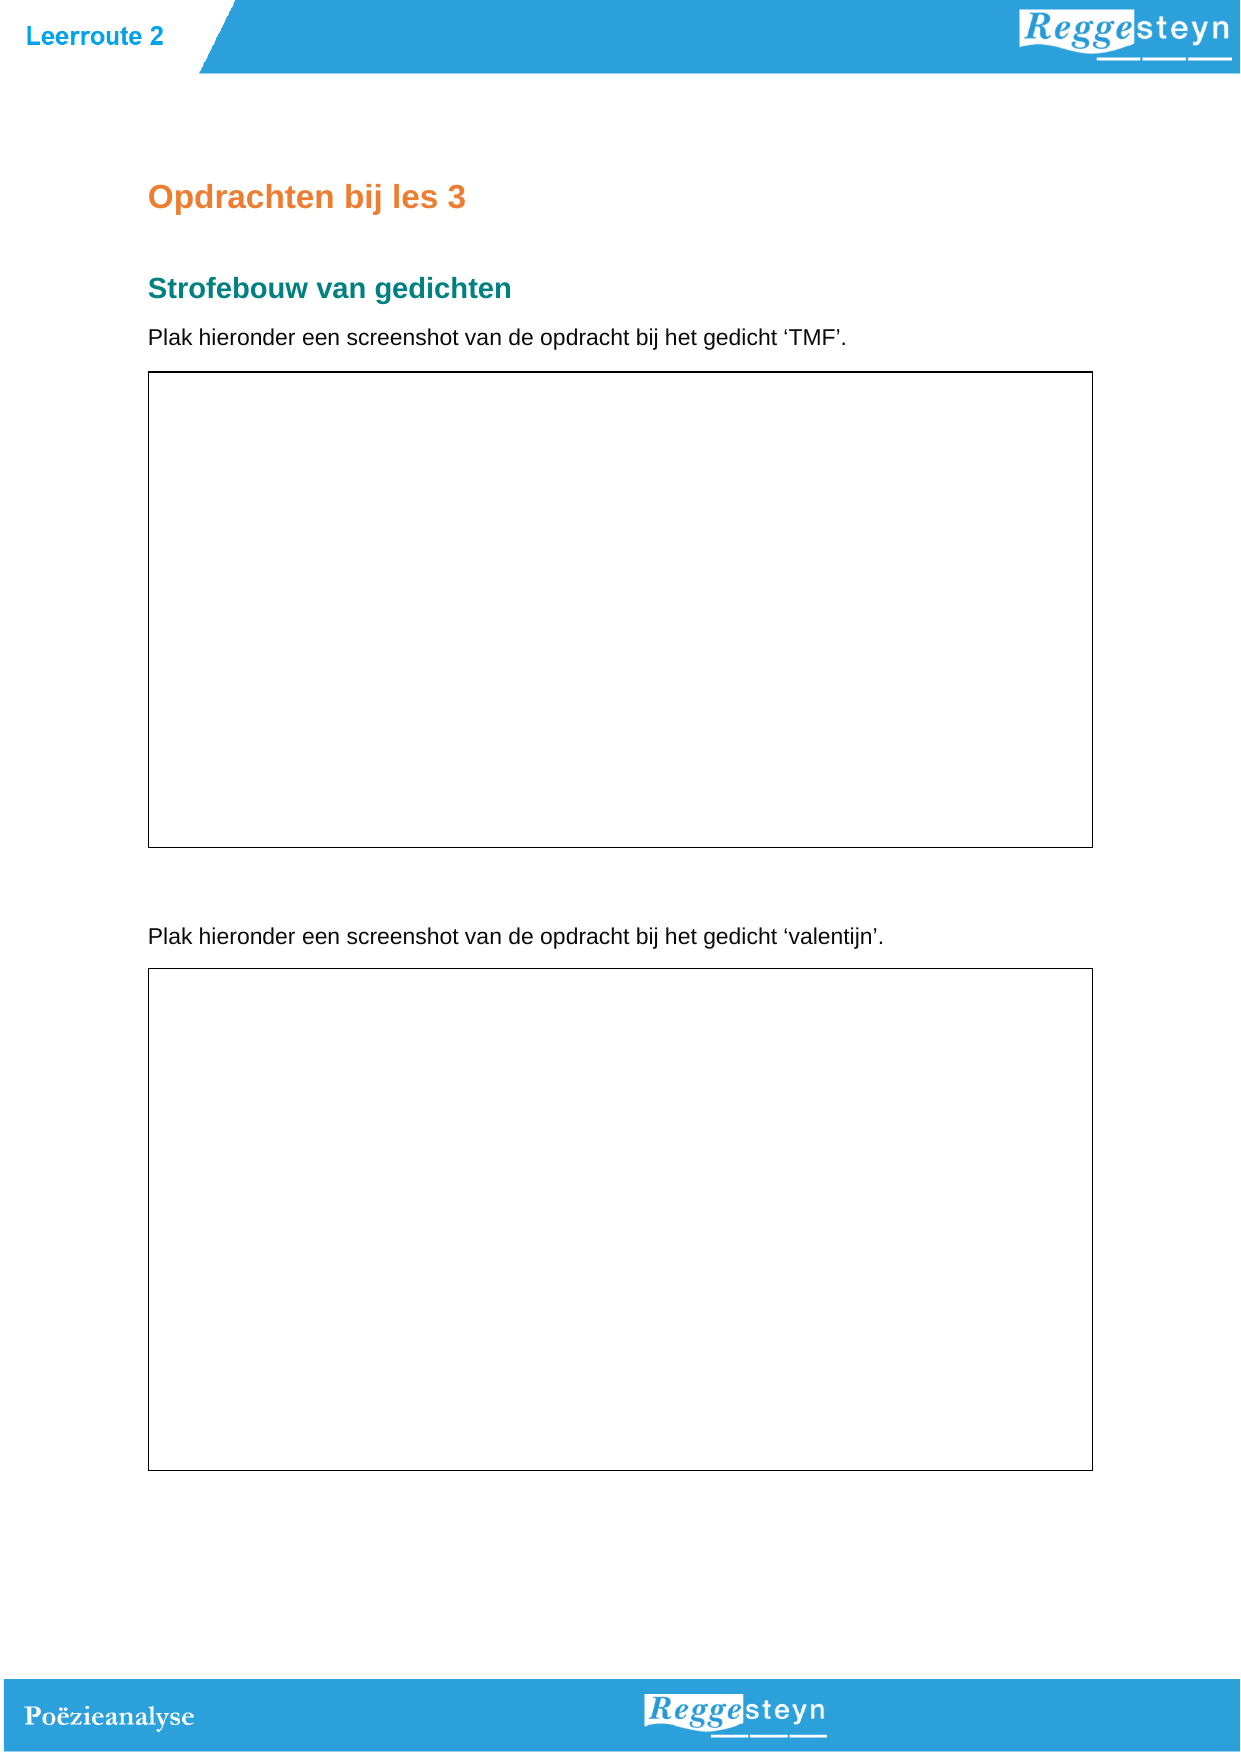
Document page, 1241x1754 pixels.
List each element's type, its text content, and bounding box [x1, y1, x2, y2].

table_header [149, 373, 1092, 847]
text Plak hieronder een screenshot van de opdracht bij het gedicht ‘TMF’. [148, 324, 1093, 351]
picture [11, 0, 1241, 77]
text Plak hieronder een screenshot van de opdracht bij het gedicht ‘valentijn’. [148, 923, 1093, 949]
picture [3, 1679, 1241, 1752]
text Strofebouw van gedichten [148, 235, 1093, 305]
text Opdrachten bij les 3 [148, 177, 1093, 216]
table_header [149, 969, 1092, 1470]
